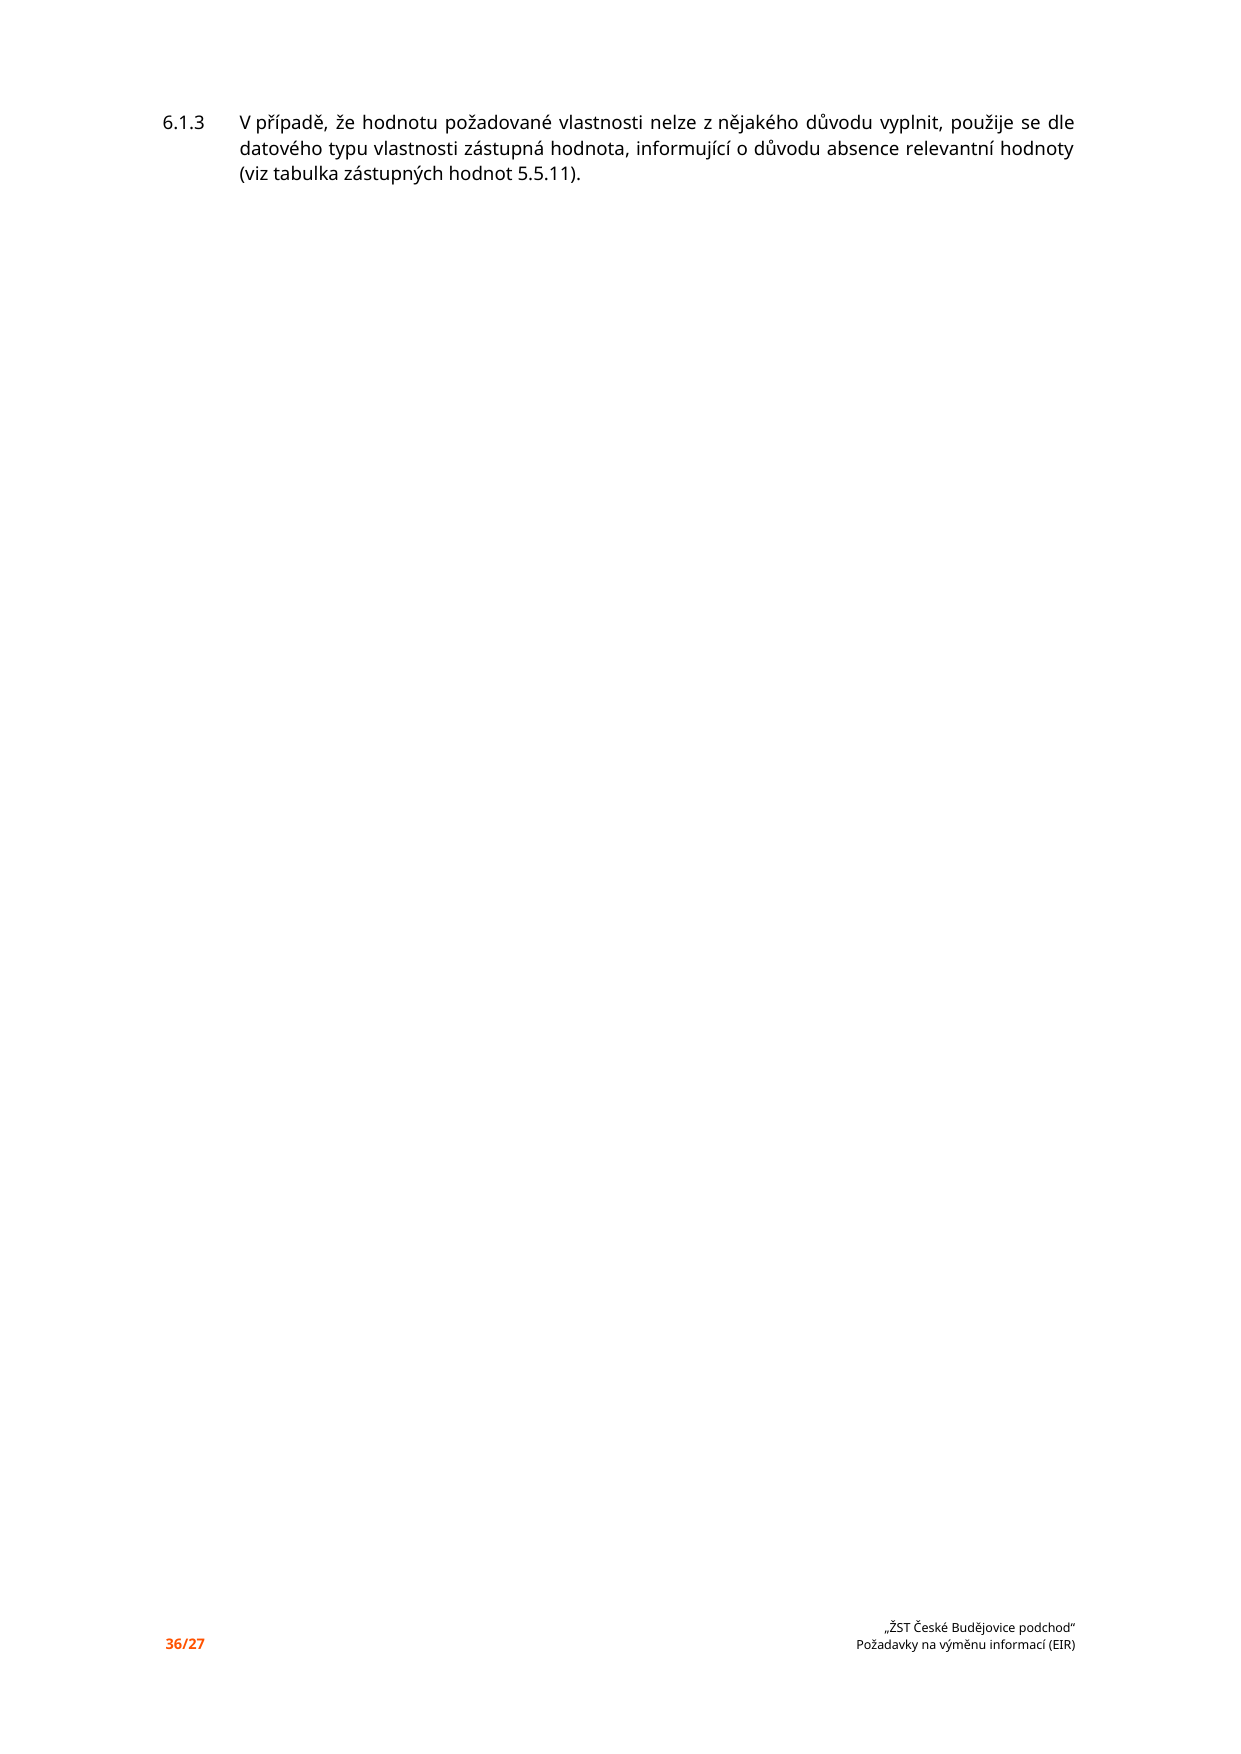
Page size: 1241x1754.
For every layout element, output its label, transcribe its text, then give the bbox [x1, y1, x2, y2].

text V případě, že hodnotu požadované vlastnosti nelze z nějakého důvodu vyplnit, použije se dle datového typu vlastnosti zástupná hodnota, informující o důvodu absence relevantní hodnoty (viz tabulka zástupných hodnot 5.5.11). [162, 109, 1075, 186]
